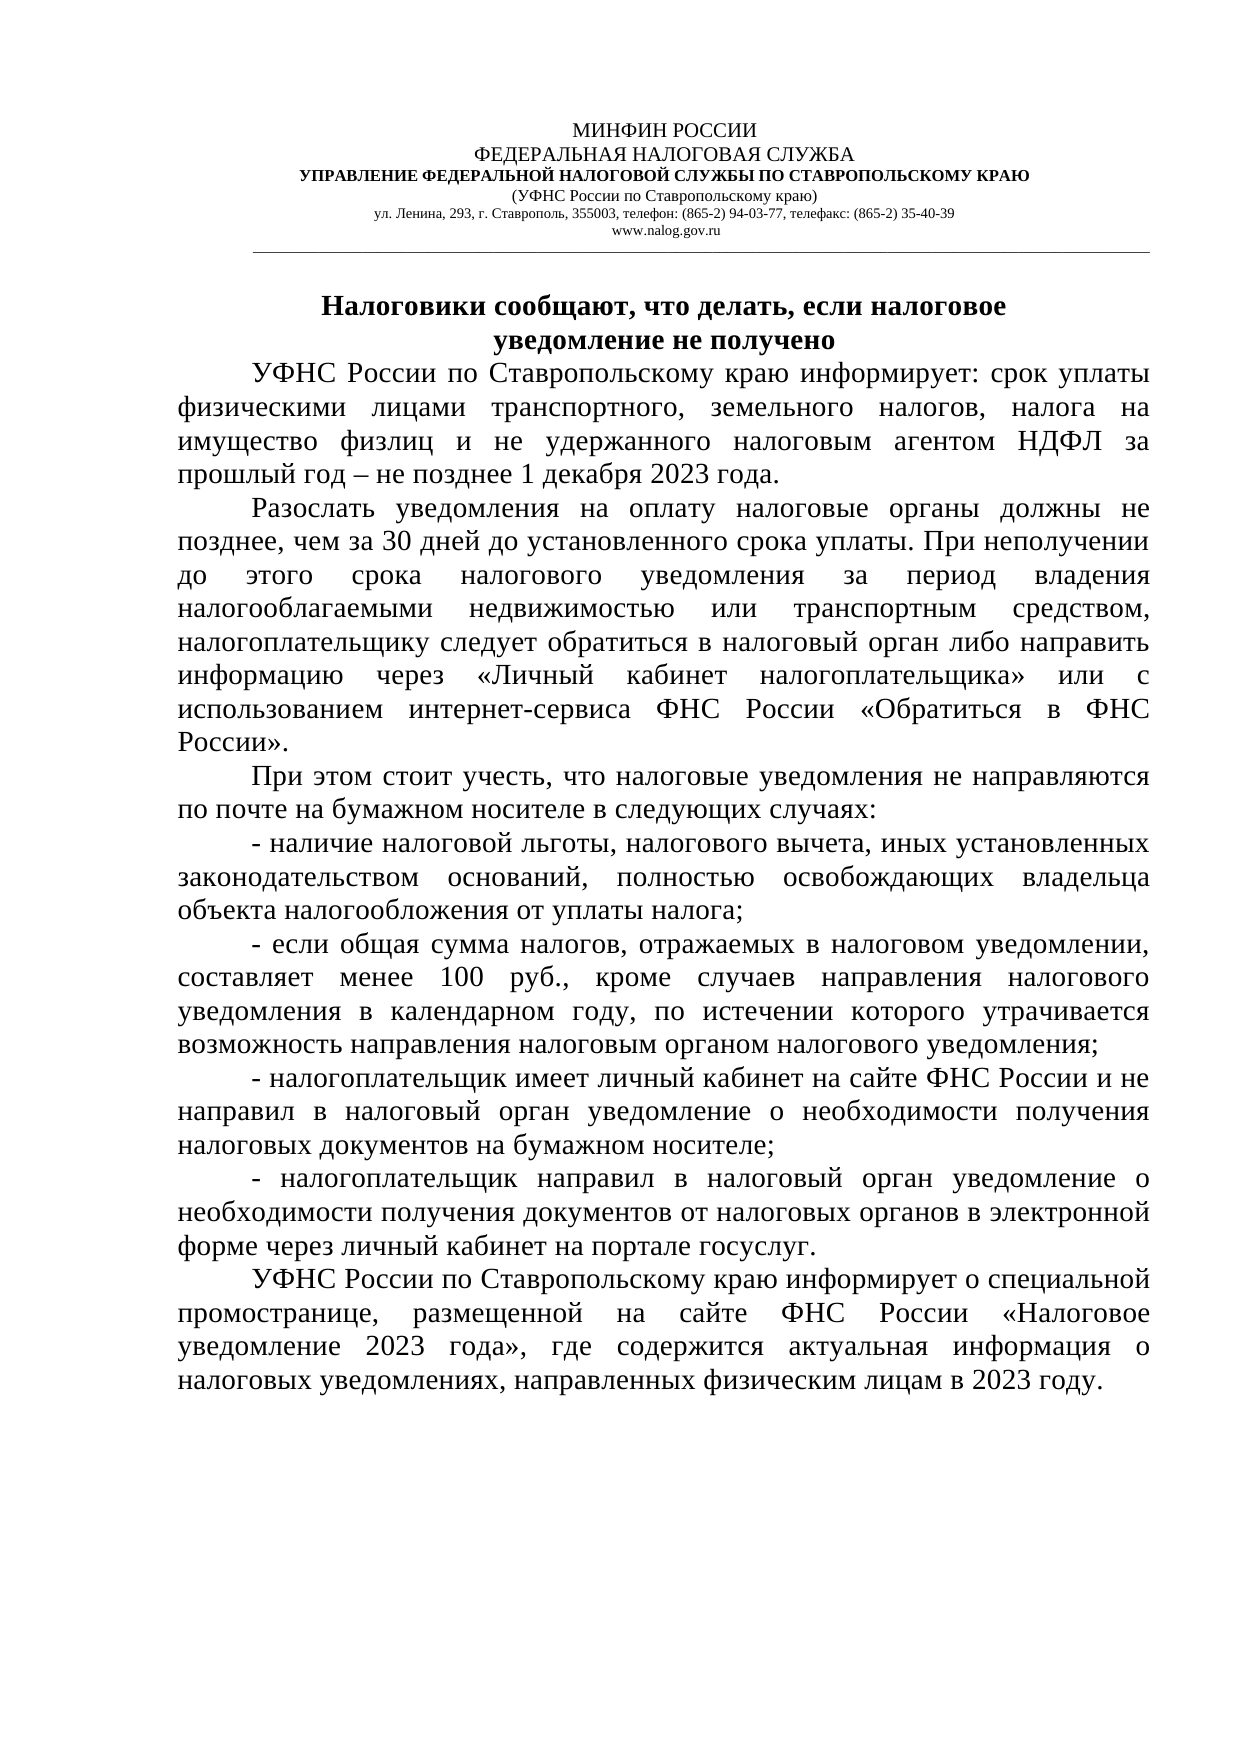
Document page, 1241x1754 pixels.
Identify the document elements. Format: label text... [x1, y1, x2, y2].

text УФНС России по Ставропольскому краю информирует о специальной промостранице, размещенной на сайте ФНС России «Налоговое уведомление 2023 года», где содержится актуальная информация о налоговых уведомлениях, направленных физическим лицам в 2023 году. [177, 1261, 1152, 1395]
text Налоговики сообщают, что делать, если налоговое [177, 288, 1152, 322]
text УФНС России по Ставропольскому краю информирует: срок уплаты физическими лицами транспортного, земельного налогов, налога на имущество физлиц и не удержанного налоговым агентом НДФЛ за прошлый год – не позднее 1 декабря 2023 года. [177, 356, 1152, 490]
text - налогоплательщик имеет личный кабинет на сайте ФНС России и не направил в налоговый орган уведомление о необходимости получения налоговых документов на бумажном носителе; [177, 1060, 1152, 1161]
text При этом стоит учесть, что налоговые уведомления не направляются по почте на бумажном носителе в следующих случаях: [177, 758, 1152, 825]
text - если общая сумма налогов, отражаемых в налоговом уведомлении, составляет менее 100 руб., кроме случаев направления налогового уведомления в календарном году, по истечении которого утрачивается возможность направления налоговым органом налогового уведомления; [177, 926, 1152, 1060]
text - налогоплательщик направил в налоговый орган уведомление о необходимости получения документов от налоговых органов в электронной форме через личный кабинет на портале госуслуг. [177, 1161, 1152, 1261]
text МИНФИН РОССИИ [177, 118, 1152, 142]
text www.nalog.gov.ru [188, 221, 1140, 238]
text ___________________________________________________________________________________________________________________________ [177, 238, 1152, 255]
text УПРАВЛЕНИЕ ФЕДЕРАЛЬНОЙ НАЛОГОВОЙ СЛУЖБЫ ПО СТАВРОПОЛЬСКОМУ КРАЮ [177, 166, 1152, 185]
text ул. Ленина, . Ставрополь, 355003, телефон: (865-2) 94-03-77, телефакс: (865-2) 35-40-39 [188, 204, 1140, 221]
text - наличие налоговой льготы, налогового вычета, иных установленных законодательством оснований, полностью освобождающих владельца объекта налогообложения от уплаты налога; [177, 825, 1152, 926]
text Разослать уведомления на оплату налоговые органы должны не позднее, чем за 30 дней до установленного срока уплаты. При неполучении до этого срока налогового уведомления за период владения налогооблагаемыми недвижимостью или транспортным средством, налогоплательщику следует обратиться в налоговый орган либо направить информацию через «Личный кабинет налогоплательщика» или с использованием интернет-сервиса ФНС России «Обратиться в ФНС России». [177, 490, 1152, 758]
text ФЕДЕРАЛЬНАЯ НАЛОГОВАЯ СЛУЖБА [177, 142, 1152, 166]
text (УФНС России по Ставропольскому краю) [177, 185, 1152, 204]
text уведомление не получено [177, 322, 1152, 356]
